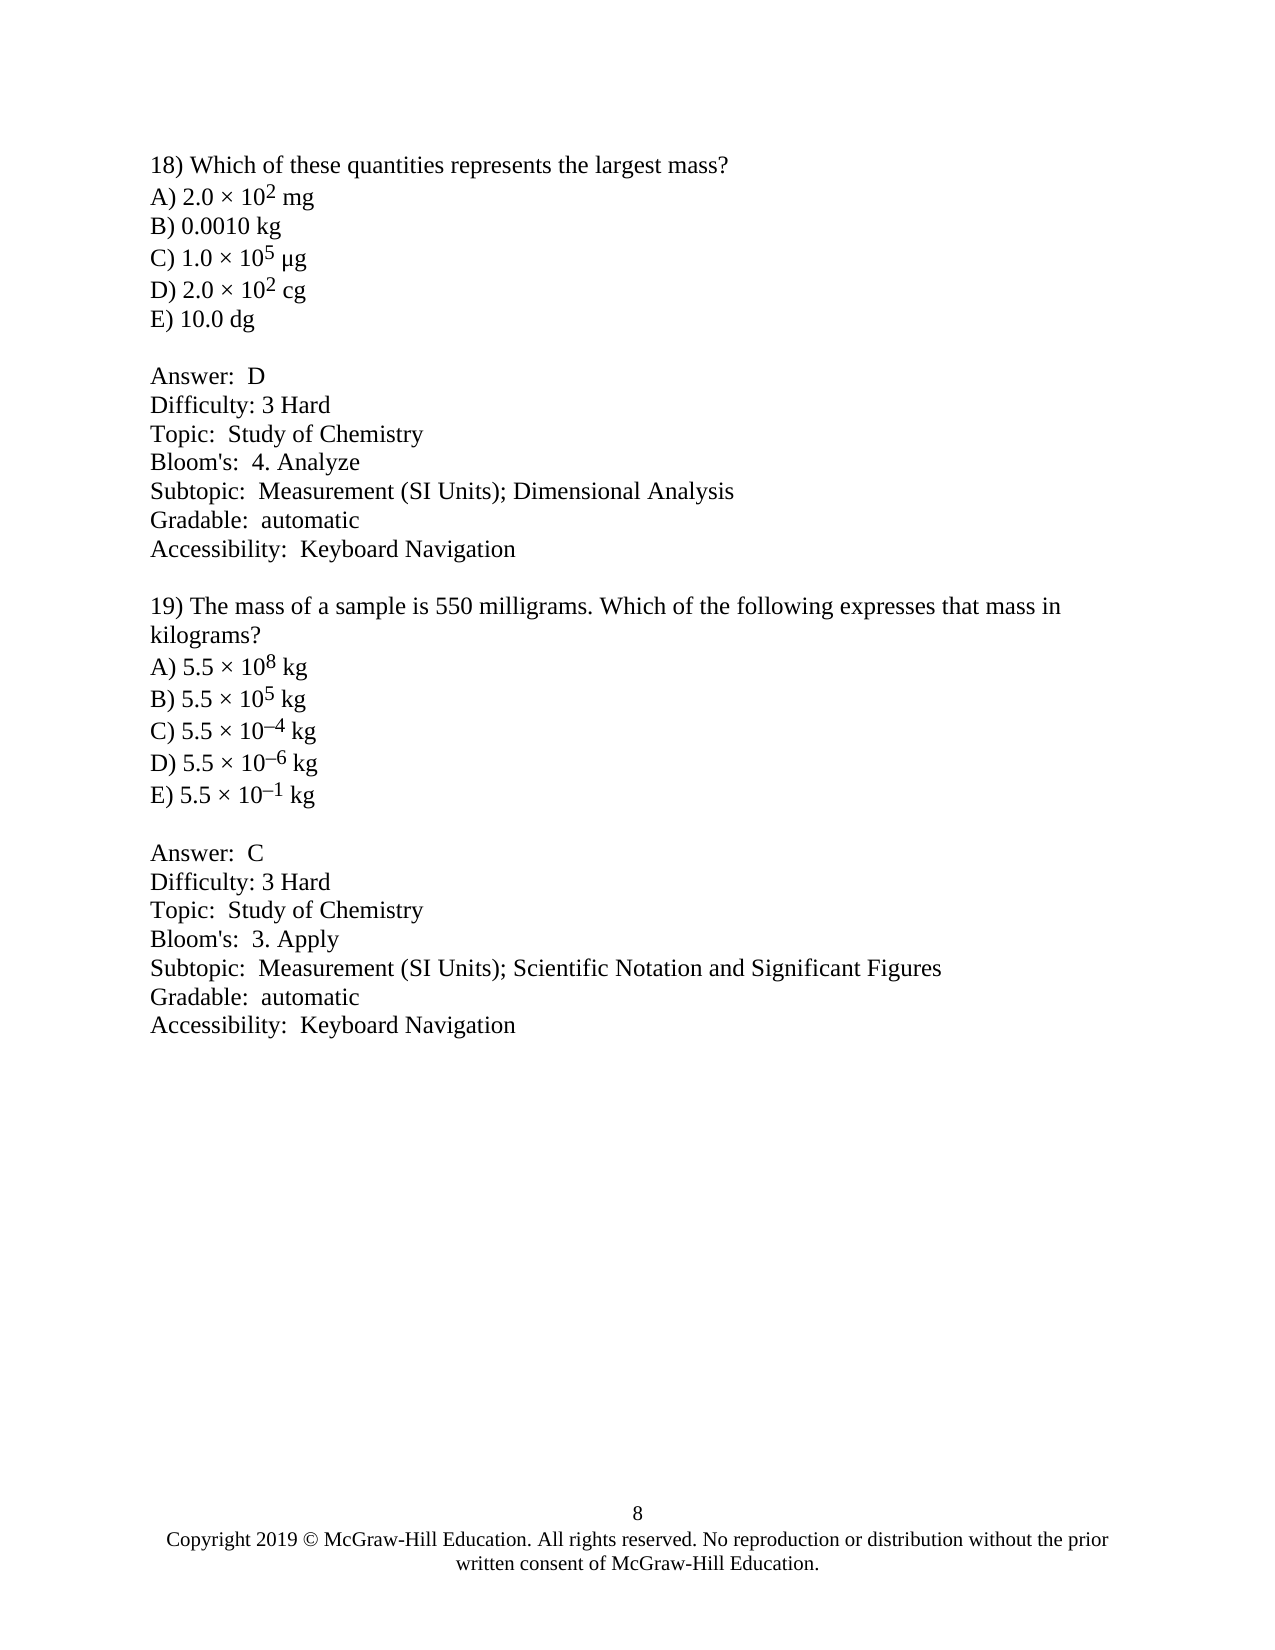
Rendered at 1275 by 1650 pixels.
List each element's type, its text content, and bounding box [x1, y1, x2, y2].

text Gradable: automatic [150, 505, 1125, 534]
text Difficulty: 3 Hard [150, 390, 1125, 419]
text Difficulty: 3 Hard [150, 867, 1125, 895]
text 18) Which of these quantities represents the largest mass? [150, 150, 1125, 179]
text D) 5.5 × 10–6 kg [150, 745, 1125, 777]
text A) 2.0 × 102 mg [150, 179, 1125, 211]
text Accessibility: Keyboard Navigation [150, 534, 1125, 562]
text Answer: C [150, 838, 1125, 867]
text Topic: Study of Chemistry [150, 895, 1125, 924]
text Answer: D [150, 361, 1125, 390]
text Subtopic: Measurement (SI Units); Scientific Notation and Significant Figures [150, 953, 1125, 982]
text Topic: Study of Chemistry [150, 419, 1125, 447]
text C) 1.0 × 105 μg [150, 239, 1125, 272]
text 19) The mass of a sample is 550 milligrams. Which of the following expresses that mass in kilograms? [150, 591, 1125, 649]
text C) 5.5 × 10–4 kg [150, 713, 1125, 745]
text B) 5.5 × 105 kg [150, 681, 1125, 713]
text Bloom's: 3. Apply [150, 924, 1125, 953]
text Gradable: automatic [150, 982, 1125, 1010]
text Bloom's: 4. Analyze [150, 447, 1125, 476]
text E) 5.5 × 10–1 kg [150, 777, 1125, 809]
text A) 5.5 × 108 kg [150, 649, 1125, 681]
text Subtopic: Measurement (SI Units); Dimensional Analysis [150, 476, 1125, 505]
text B) 0.0010 kg [150, 211, 1125, 239]
text Accessibility: Keyboard Navigation [150, 1010, 1125, 1039]
text E) 10.0 dg [150, 304, 1125, 332]
text D) 2.0 × 102 cg [150, 272, 1125, 304]
